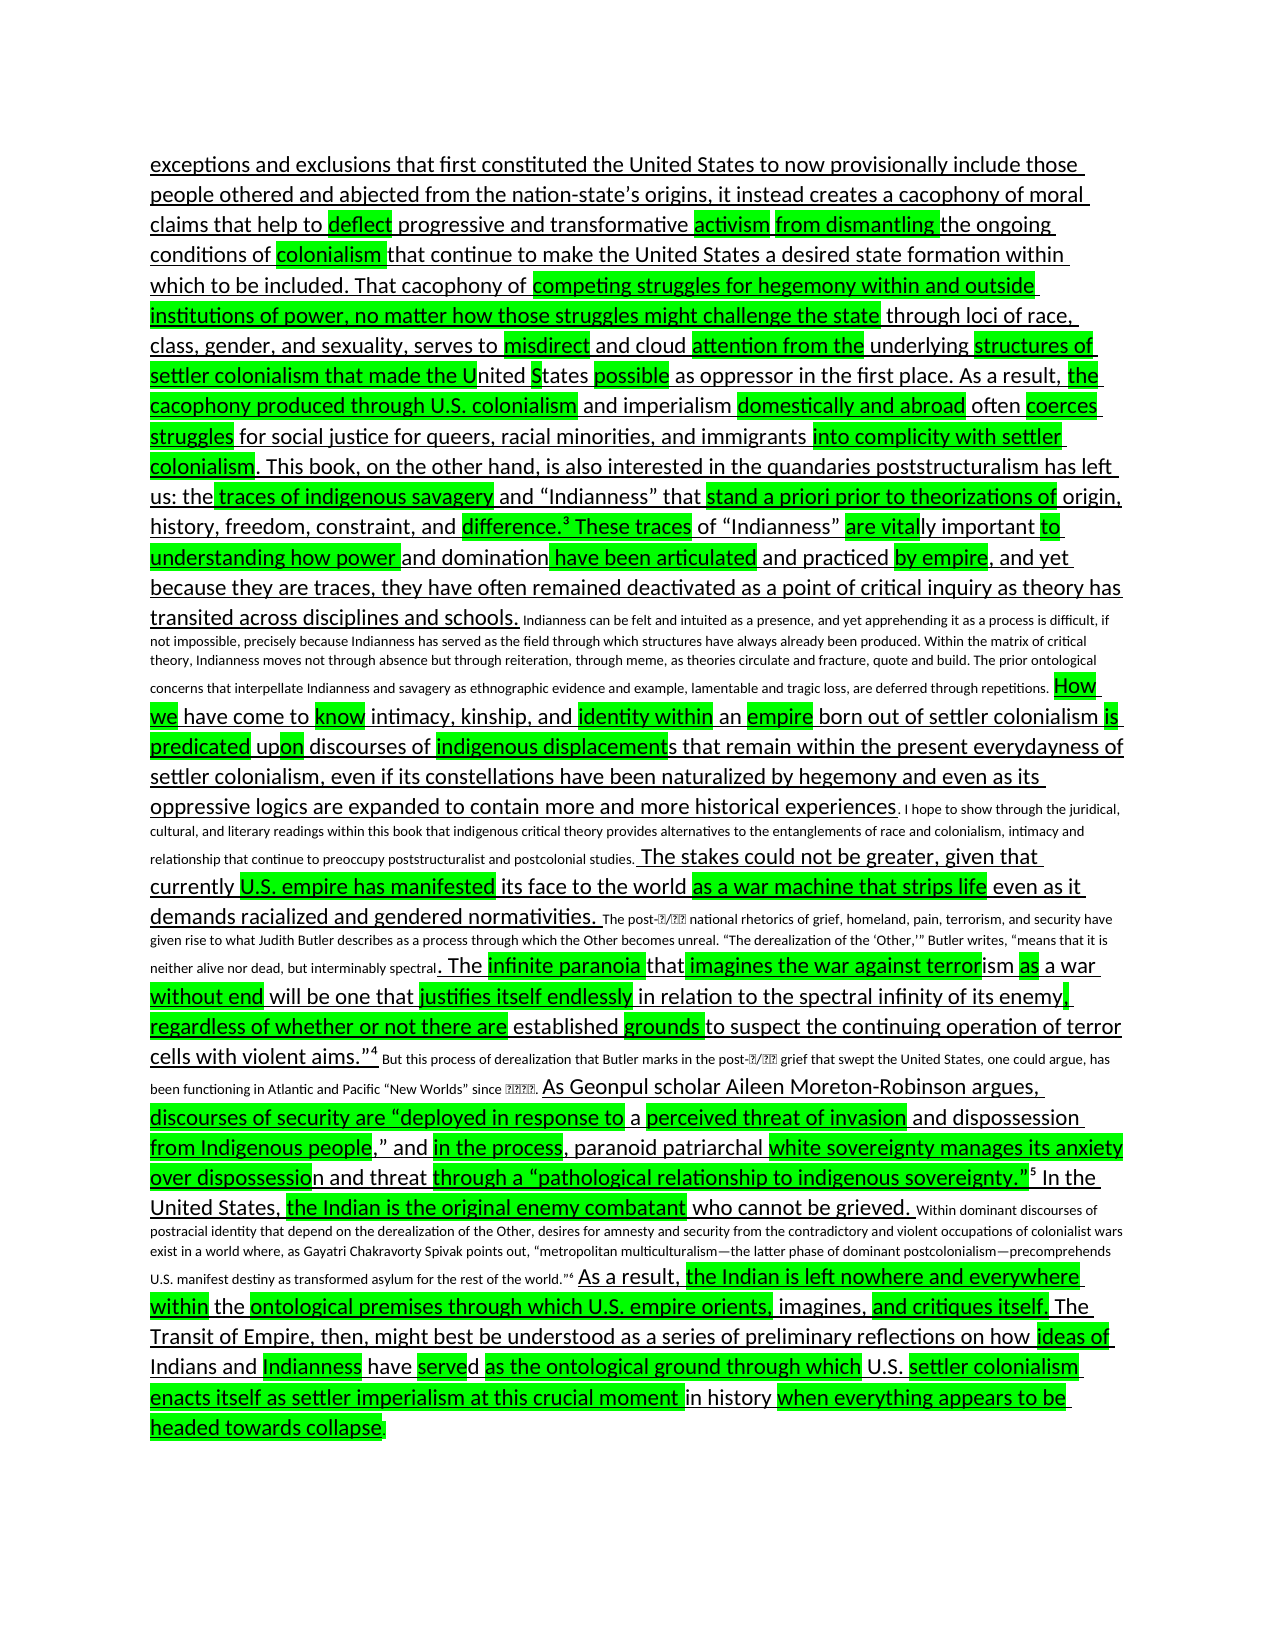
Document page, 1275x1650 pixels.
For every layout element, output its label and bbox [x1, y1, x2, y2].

text [150, 150, 1125, 1441]
